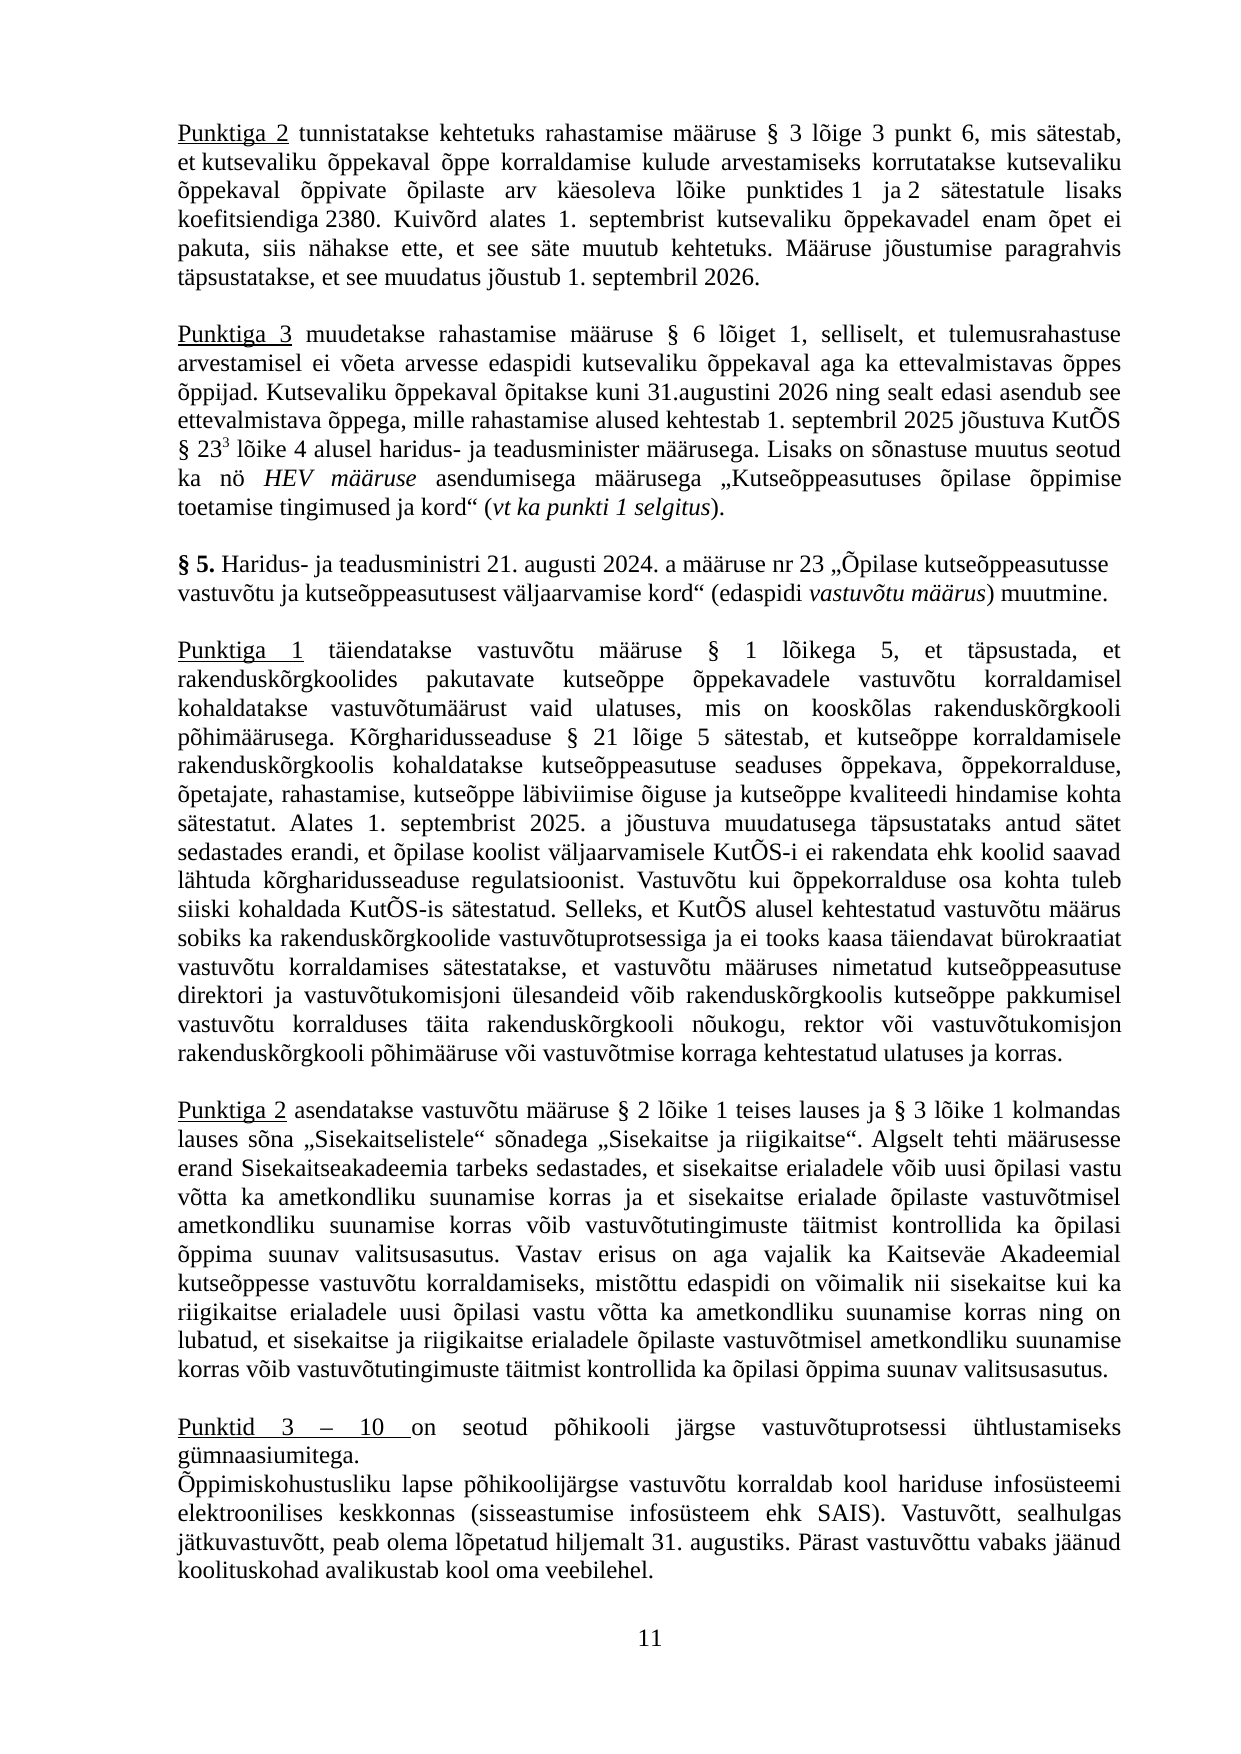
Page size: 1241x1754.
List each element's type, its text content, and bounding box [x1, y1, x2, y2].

text Punktiga 1 täiendatakse vastuvõtu määruse § 1 lõikega 5, et täpsustada, et rakenduskõrgkoolides pakutavate kutseõppe õppekavadele vastuvõtu korraldamisel kohaldatakse vastuvõtumäärust vaid ulatuses, mis on kooskõlas rakenduskõrgkooli põhimäärusega. Kõrgharidusseaduse § 21 lõige 5 sätestab, et kutseõppe korraldamisele rakenduskõrgkoolis kohaldatakse kutseõppeasutuse seaduses õppekava, õppekorralduse, õpetajate, rahastamise, kutseõppe läbiviimise õiguse ja kutseõppe kvaliteedi hindamise kohta sätestatut. Alates 1. septembrist 2025. a jõustuva muudatusega täpsustataks antud sätet sedastades erandi, et õpilase koolist väljaarvamisele KutÕS-i ei rakendata ehk koolid saavad lähtuda kõrgharidusseaduse regulatsioonist. Vastuvõtu kui õppekorralduse osa kohta tuleb siiski kohaldada KutÕS-is sätestatud. Selleks, et KutÕS alusel kehtestatud vastuvõtu määrus sobiks ka rakenduskõrgkoolide vastuvõtuprotsessiga ja ei tooks kaasa täiendavat bürokraatiat vastuvõtu korraldamises sätestatakse, et vastuvõtu määruses nimetatud kutseõppeasutuse direktori ja vastuvõtukomisjoni ülesandeid võib rakenduskõrgkoolis kutseõppe pakkumisel vastuvõtu korralduses täita rakenduskõrgkooli nõukogu, rektor või vastuvõtukomisjon rakenduskõrgkooli põhimääruse või vastuvõtmise korraga kehtestatud ulatuses ja korras. [177, 636, 1122, 1067]
text Punktiga 3 muudetakse rahastamise määruse § 6 lõiget 1, selliselt, et tulemusrahastuse arvestamisel ei võeta arvesse edaspidi kutsevaliku õppekaval aga ka ettevalmistavas õppes õppijad. Kutsevaliku õppekaval õpitakse kuni 31.augustini 2026 ning sealt edasi asendub see ettevalmistava õppega, mille rahastamise alused kehtestab 1. septembril 2025 jõustuva KutÕS § 233 lõike 4 alusel haridus- ja teadusminister määrusega. Lisaks on sõnastuse muutus seotud ka nö HEV määruse asendumisega määrusega „Kutseõppeasutuses õpilase õppimise toetamise tingimused ja kord“ (vt ka punkti 1 selgitus). [177, 319, 1122, 521]
text Punktid 3 – 10 on seotud põhikooli järgse vastuvõtuprotsessi ühtlustamiseks gümnaasiumitega. [177, 1412, 1122, 1469]
text Punktiga 2 tunnistatakse kehtetuks rahastamise määruse § 3 lõige 3 punkt 6, mis sätestab, et kutsevaliku õppekaval õppe korraldamise kulude arvestamiseks korrutatakse kutsevaliku õppekaval õppivate õpilaste arv käesoleva lõike punktides 1 ja 2 sätestatule lisaks koefitsiendiga 2380. Kuivõrd alates 1. septembrist kutsevaliku õppekavadel enam õpet ei pakuta, siis nähakse ette, et see säte muutub kehtetuks. Määruse jõustumise paragrahvis täpsustatakse, et see muudatus jõustub 1. septembril 2026. [177, 118, 1122, 291]
text Punktiga 2 asendatakse vastuvõtu määruse § 2 lõike 1 teises lauses ja § 3 lõike 1 kolmandas lauses sõna „Sisekaitselistele“ sõnadega „Sisekaitse ja riigikaitse“. Algselt tehti määrusesse erand Sisekaitseakadeemia tarbeks sedastades, et sisekaitse erialadele võib uusi õpilasi vastu võtta ka ametkondliku suunamise korras ja et sisekaitse erialade õpilaste vastuvõtmisel ametkondliku suunamise korras võib vastuvõtutingimuste täitmist kontrollida ka õpilasi õppima suunav valitsusasutus. Vastav erisus on aga vajalik ka Kaitseväe Akadeemial kutseõppesse vastuvõtu korraldamiseks, mistõttu edaspidi on võimalik nii sisekaitse kui ka riigikaitse erialadele uusi õpilasi vastu võtta ka ametkondliku suunamise korras ning on lubatud, et sisekaitse ja riigikaitse erialadele õpilaste vastuvõtmisel ametkondliku suunamise korras võib vastuvõtutingimuste täitmist kontrollida ka õpilasi õppima suunav valitsusasutus. [177, 1096, 1122, 1383]
text Õppimiskohustusliku lapse põhikoolijärgse vastuvõtu korraldab kool hariduse infosüsteemi elektroonilises keskkonnas (sisseastumise infosüsteem ehk SAIS). Vastuvõtt, sealhulgas jätkuvastuvõtt, peab olema lõpetatud hiljemalt 31. augustiks. Pärast vastuvõttu vabaks jäänud koolituskohad avalikustab kool oma veebilehel. [177, 1469, 1122, 1584]
text § 5. Haridus- ja teadusministri 21. augusti 2024. a määruse nr 23 „Õpilase kutseõppeasutusse vastuvõtu ja kutseõppeasutusest väljaarvamise kord“ (edaspidi vastuvõtu määrus) muutmine. [177, 549, 1122, 607]
